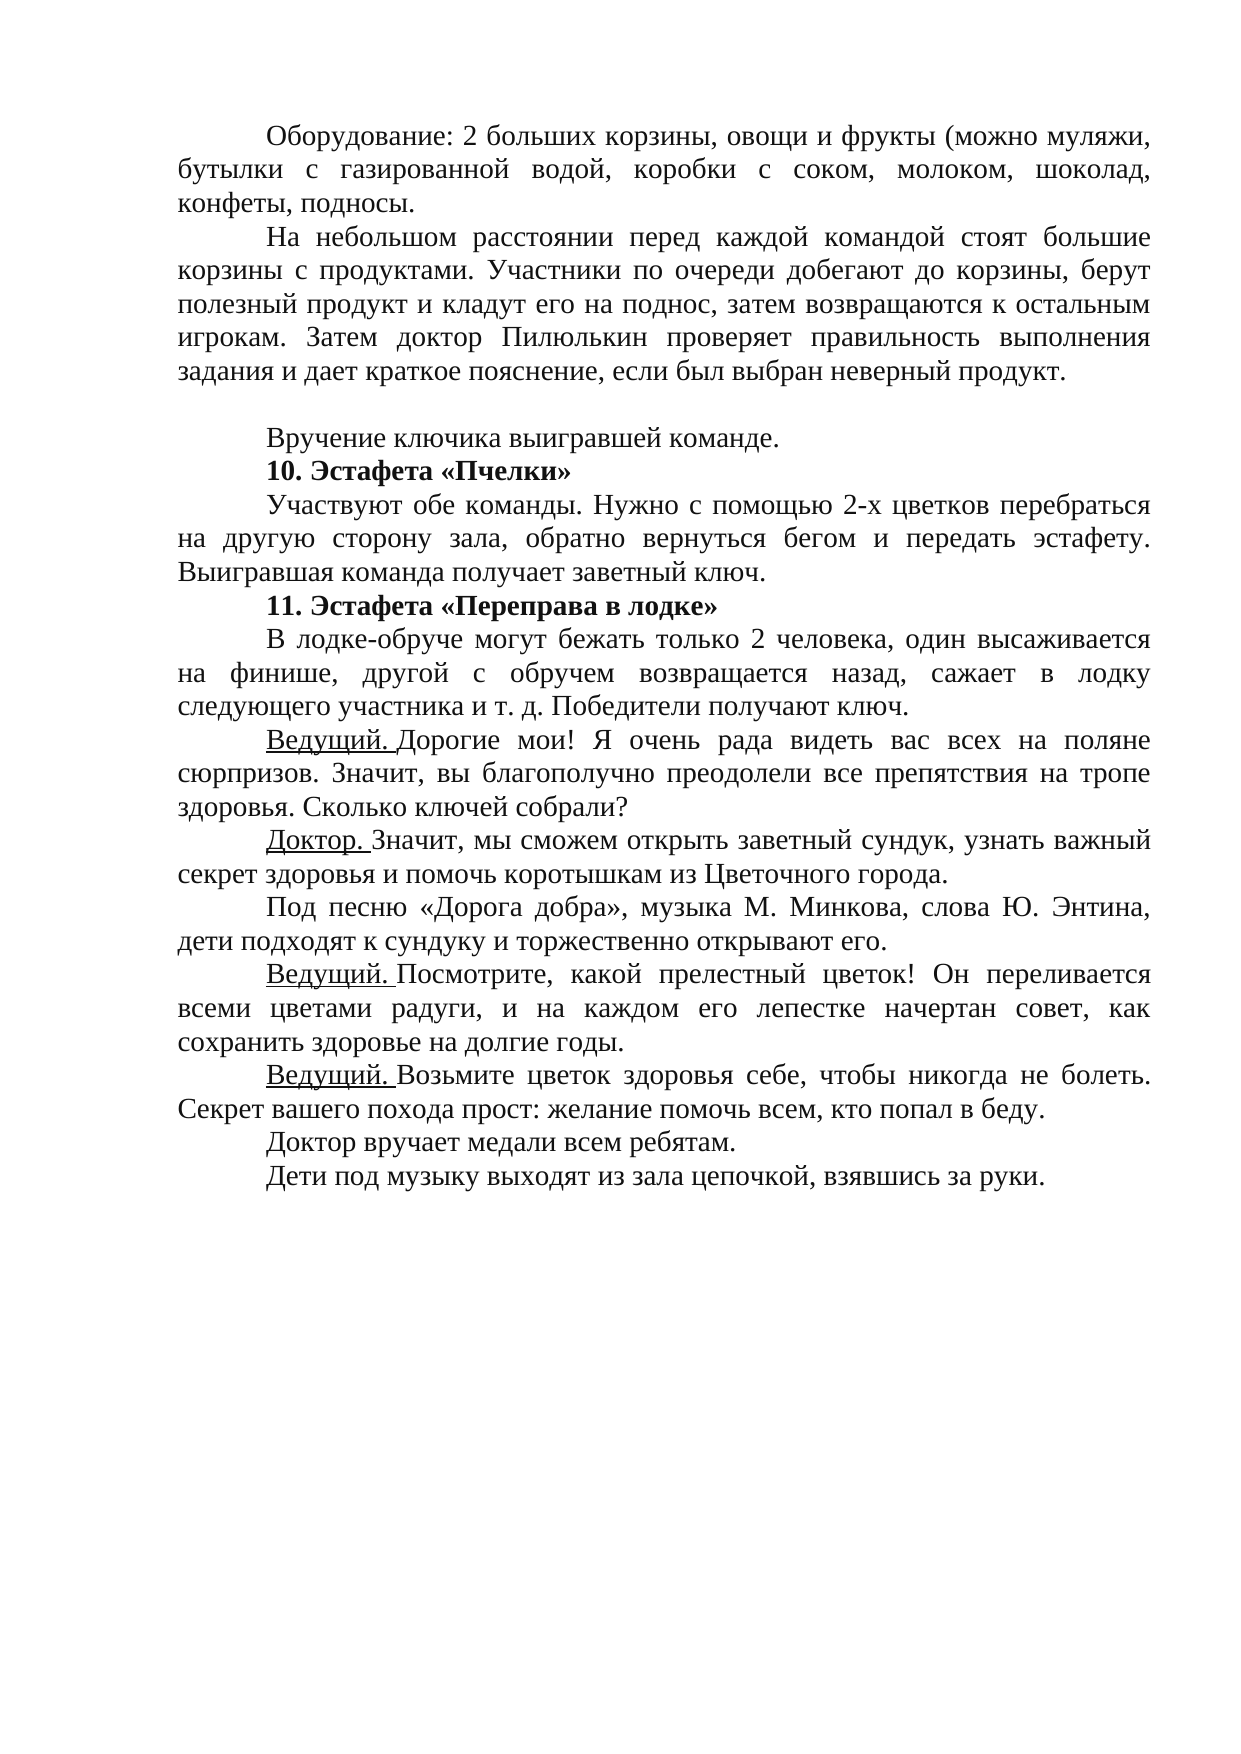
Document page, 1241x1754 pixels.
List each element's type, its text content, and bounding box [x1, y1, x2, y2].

text Дети под музыку выходят из зала цепочкой, взявшись за руки. [177, 1158, 1152, 1191]
text Вручение ключика выигравшей команде. [177, 420, 1152, 453]
text На небольшом расстоянии перед каждой командой стоят большие корзины с продуктами. Участники по очереди добегают до корзины, берут полезный продукт и кладут его на поднос, затем возвращаются к остальным игрокам. Затем доктор Пилюлькин проверяет правильность выполнения задания и дает краткое пояснение, если был выбран неверный продукт. [177, 219, 1152, 386]
text Участвуют обе команды. Нужно с помощью 2-х цветков перебраться на другую сторону зала, обратно вернуться бегом и передать эстафету. Выигравшая команда получает заветный ключ. [177, 487, 1152, 588]
text 10. Эстафета «Пчелки» [177, 453, 1152, 487]
text Доктор. Значит, мы сможем открыть заветный сундук, узнать важный секрет здоровья и помочь коротышкам из Цветочного города. [177, 822, 1152, 889]
text Оборудование: 2 больших корзины, овощи и фрукты (можно муляжи, бутылки с газированной водой, коробки с соком, молоком, шоколад, конфеты, подносы. [177, 118, 1152, 219]
text Ведущий. Возьмите цветок здоровья себе, чтобы никогда не болеть. Секрет вашего похода прост: желание помочь всем, кто попал в беду. [177, 1057, 1152, 1124]
text 11. Эстафета «Переправа в лодке» [177, 588, 1152, 621]
text Ведущий. Дорогие мои! Я очень рада видеть вас всех на поляне сюрпризов. Значит, вы благополучно преодолели все препятствия на тропе здоровья. Сколько ключей собрали? [177, 722, 1152, 822]
text В лодке-обруче могут бежать только 2 человека, один высаживается на финише, другой с обручем возвращается назад, сажает в лодку следующего участника и т. д. Победители получают ключ. [177, 621, 1152, 722]
text Ведущий. Посмотрите, какой прелестный цветок! Он переливается всеми цветами радуги, и на каждом его лепестке начертан совет, как сохранить здоровье на долгие годы. [177, 957, 1152, 1057]
text Под песню «Дорога добра», музыка М. Минкова, слова Ю. Энтина, дети подходят к сундуку и торжественно открывают его. [177, 889, 1152, 957]
text Доктор вручает медали всем ребятам. [177, 1124, 1152, 1158]
